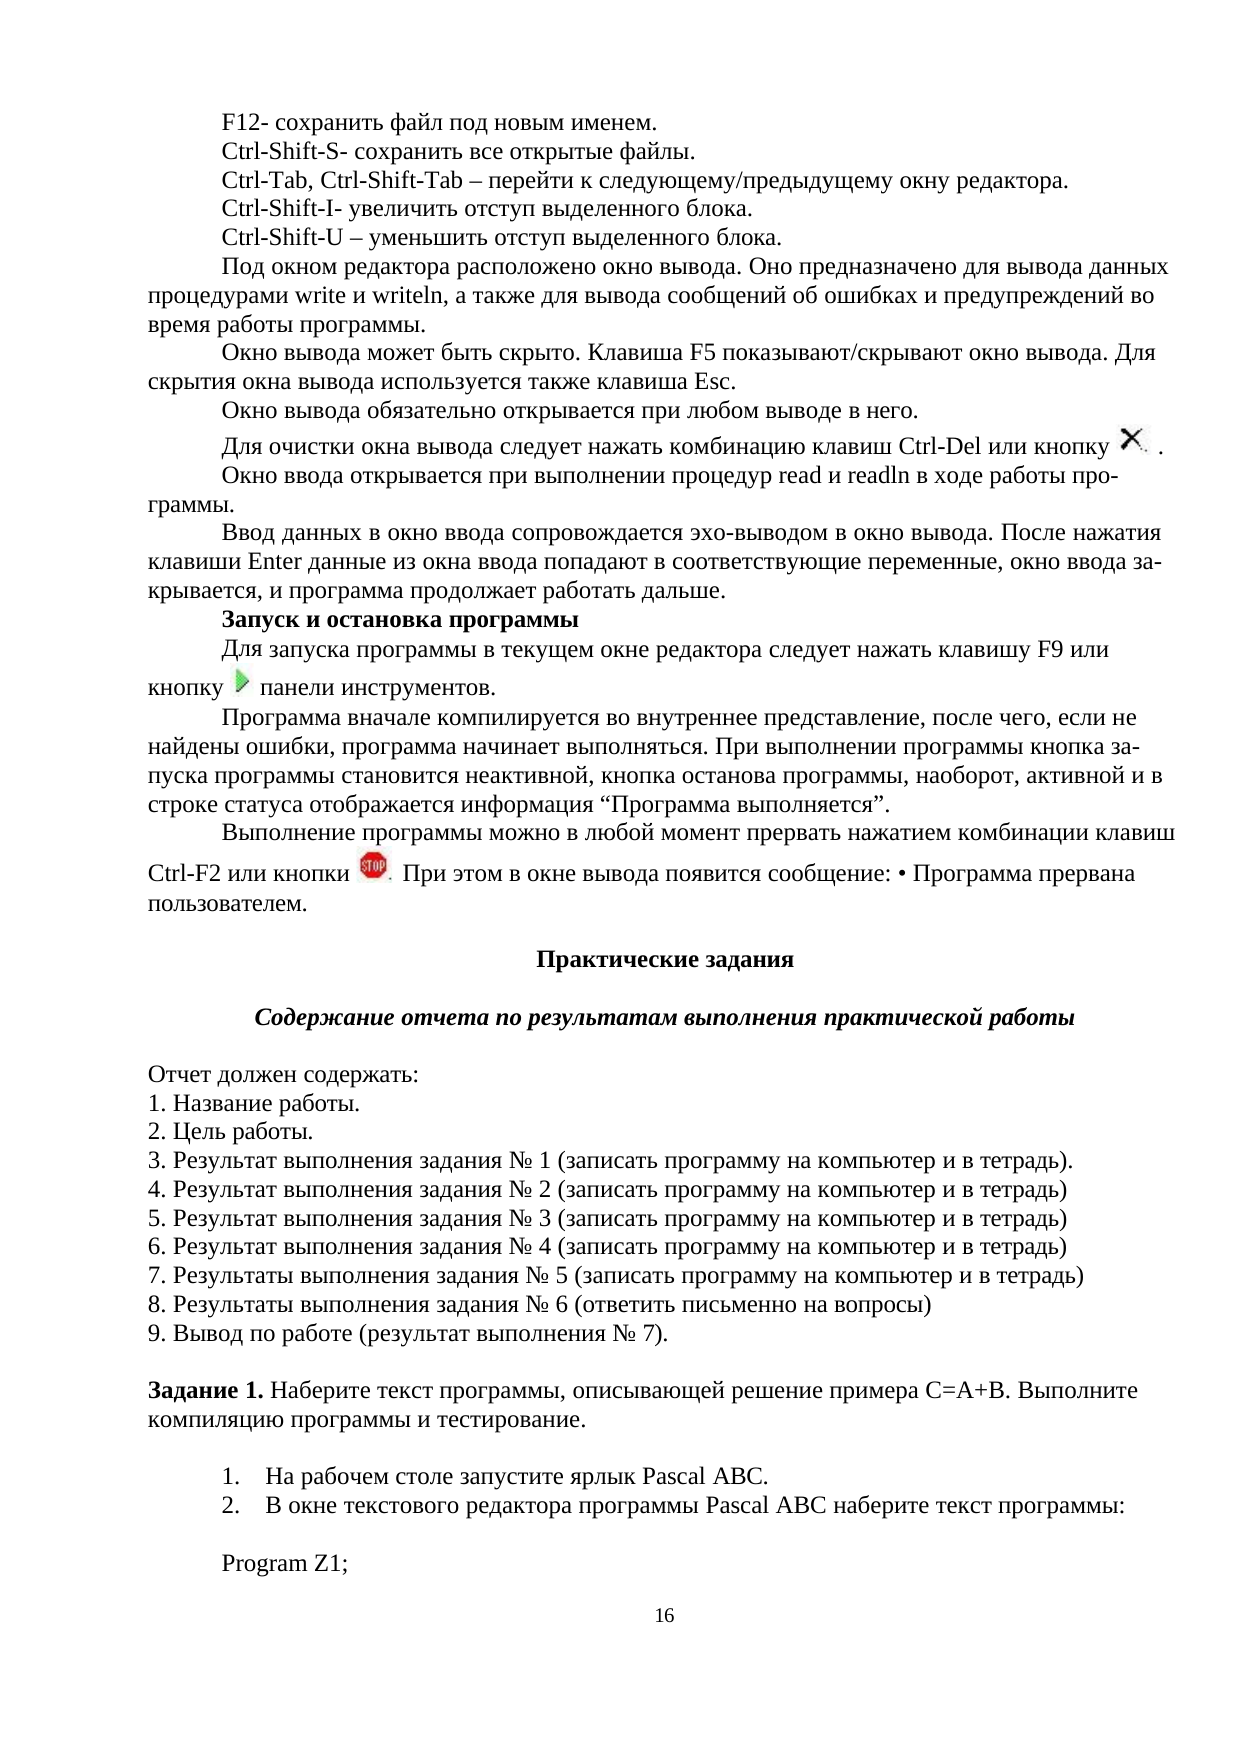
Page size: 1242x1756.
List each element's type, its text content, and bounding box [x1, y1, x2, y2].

list На рабочем столе запустите ярлык Pascal ABC. [221, 1461, 1242, 1490]
text Для очистки окна вывода следует нажать комбинацию клавиш Ctrl-Del или кнопку . Окно ввода открывается при выполнении процедур read и readln в ходе работы про- [221, 424, 1183, 489]
list Результат выполнения задания № 2 (записать программу на компьютер и в тетрадь) [148, 1174, 1242, 1203]
list Результаты выполнения задания № 6 (ответить письменно на вопросы) [148, 1289, 1242, 1318]
list Результат выполнения задания № 1 (записать программу на компьютер и в тетрадь). [148, 1145, 1242, 1174]
text Задание 1. Наберите текст программы, описывающей решение примера С=А+В. Выполните компиляцию программы и тестирование. [148, 1375, 1183, 1433]
list Цель работы. [148, 1116, 1242, 1145]
text Ввод данных в окно ввода сопровождается эхо-выводом в окно вывода. После нажатия клавиши Enter данные из окна ввода попадают в соответствующие переменные, окно ввода за- крывается, и программа продолжает работать дальше. [148, 517, 1163, 604]
list В окне текстового редактора программы Pascal ABC наберите текст программы: Program Z1; [221, 1490, 1127, 1576]
subtitle Запуск и остановка программы [221, 604, 1242, 633]
text F12- сохранить файл под новым именем. Ctrl-Shift-S- сохранить все открытые файлы. [221, 107, 697, 165]
list Результаты выполнения задания № 5 (записать программу на компьютер и в тетрадь) [148, 1260, 1242, 1289]
subtitle Практические задания [148, 944, 1182, 973]
list Название работы. [148, 1088, 1242, 1116]
picture [1115, 424, 1152, 455]
text Окно вывода может быть скрыто. Клавиша F5 показывают/скрывают окно вывода. Для скрытия окна вывода используется также клавиша Esc. [148, 337, 1183, 395]
text Окно вывода обязательно открывается при любом выводе в него. [221, 395, 1242, 424]
text Отчет должен содержать: [148, 1059, 1242, 1088]
text Выполнение программы можно в любой момент прервать нажатием комбинации клавиш Ctrl-F2 или кнопки При этом в окне вывода появится сообщение: • Программа прервана пользователем. [148, 817, 1176, 916]
list Вывод по работе (результат выполнения № 7). [148, 1318, 1242, 1346]
text граммы. [148, 489, 1242, 517]
text Программа вначале компилируется во внутреннее представление, после чего, если не найдены ошибки, программа начинает выполняться. При выполнении программы кнопка за- пуска программы становится неактивной, кнопка останова программы, наоборот, активной и в строке статуса отображается информация “Программа выполняется”. [148, 702, 1183, 817]
picture [356, 846, 393, 883]
text Ctrl-Tab, Ctrl-Shift-Tab – перейти к следующему/предыдущему окну редактора. Ctrl-Shift-I- увеличить отступ выделенного блока. [221, 165, 1070, 222]
subtitle Содержание отчета по результатам выполнения практической работы [148, 1002, 1182, 1031]
list Результат выполнения задания № 3 (записать программу на компьютер и в тетрадь) [148, 1203, 1242, 1231]
text Ctrl-Shift-U – уменьшить отступ выделенного блока. [221, 222, 1242, 251]
text Под окном редактора расположено окно вывода. Оно предназначено для вывода данных процедурами write и writeln, а также для вывода сообщений об ошибках и предупреждений во время работы программы. [148, 251, 1183, 337]
text Для запуска программы в текущем окне редактора следует нажать клавишу F9 или кнопку панели инструментов. [148, 633, 1136, 702]
picture [230, 663, 254, 697]
list Результат выполнения задания № 4 (записать программу на компьютер и в тетрадь) [148, 1231, 1242, 1260]
